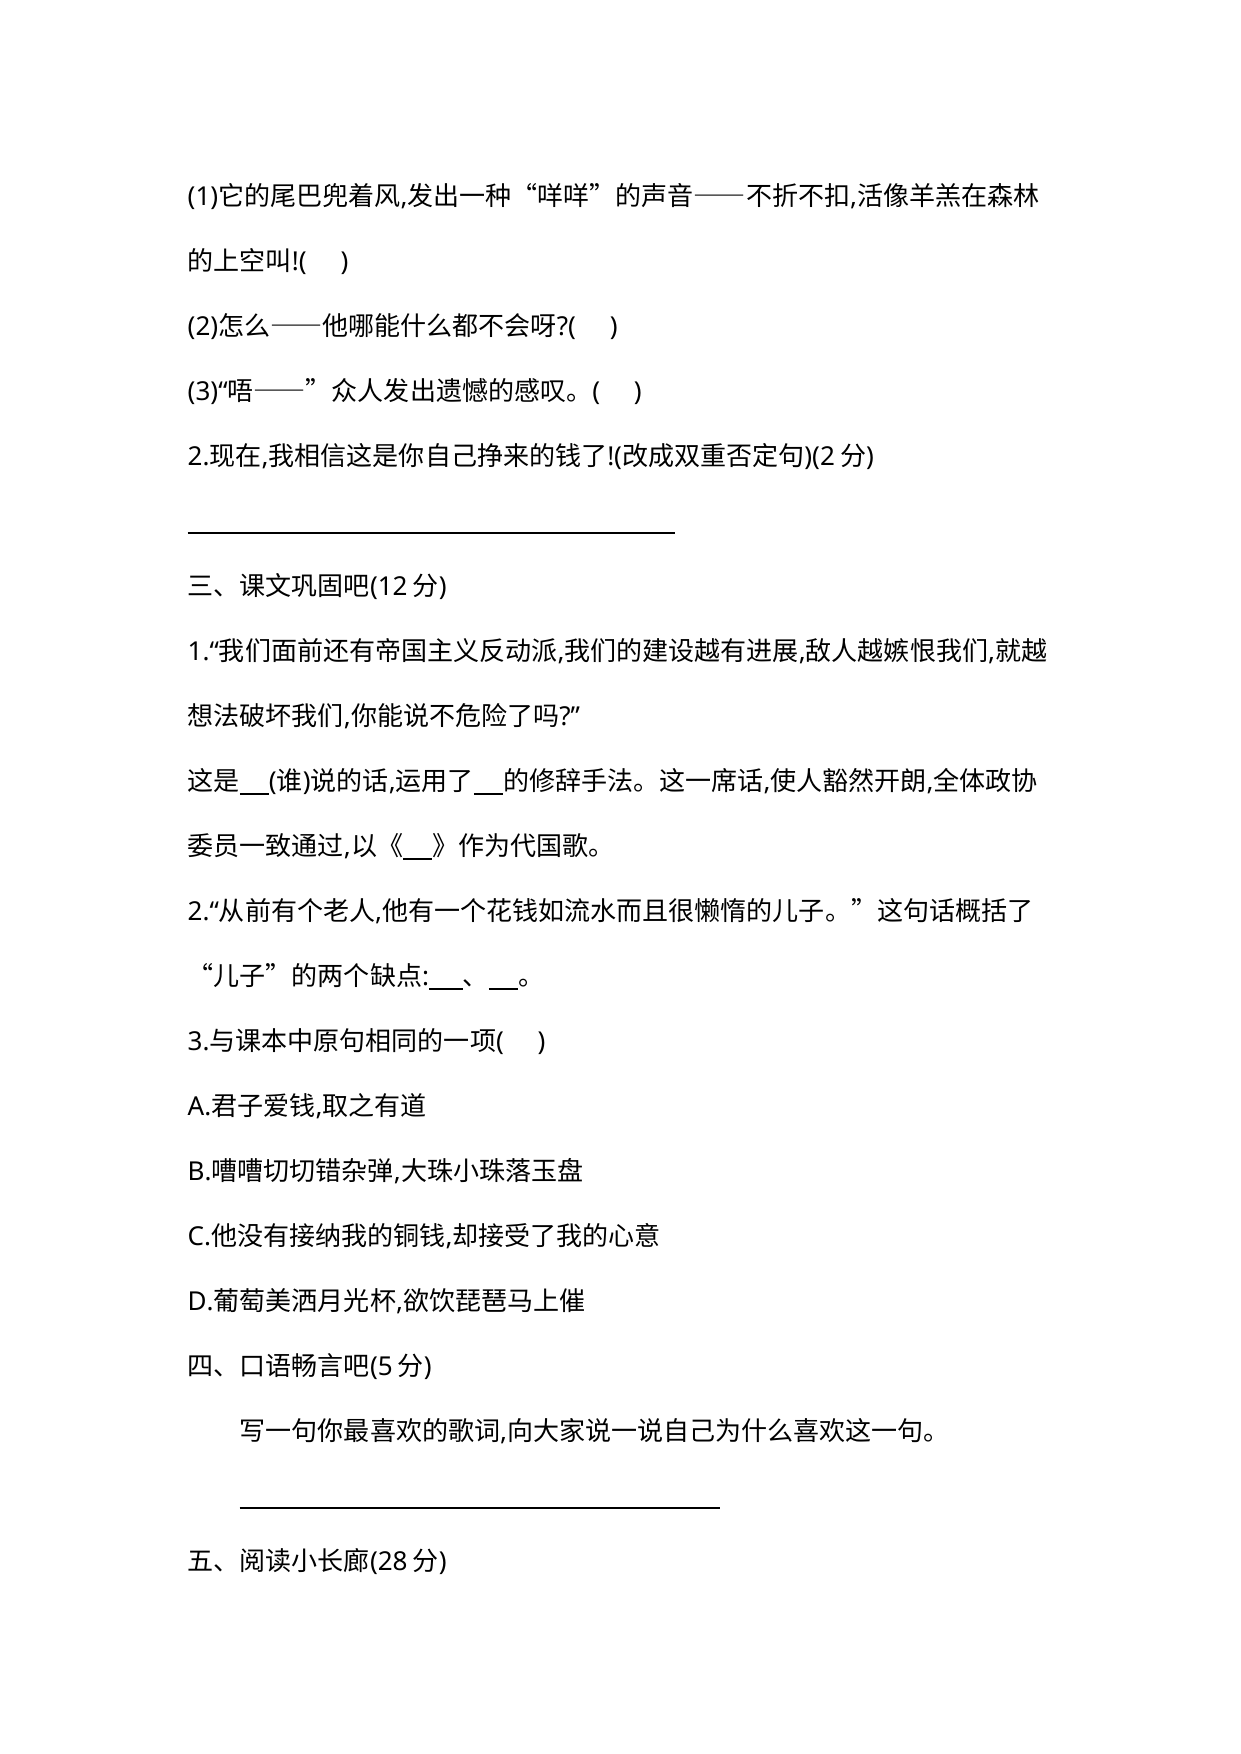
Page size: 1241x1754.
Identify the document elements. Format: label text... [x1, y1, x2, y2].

text C.他没有接纳我的铜钱,却接受了我的心意 [187, 1202, 1053, 1267]
text B.嘈嘈切切错杂弹,大珠小珠落玉盘 [187, 1137, 1053, 1202]
text D.葡萄美洒月光杯,欲饮琵琶马上催 [187, 1267, 1053, 1332]
text (3)“唔——”众人发出遗憾的感叹。( ) [187, 357, 1053, 422]
text 2.现在,我相信这是你自己挣来的钱了!(改成双重否定句)(2分) [187, 422, 1053, 487]
text 这是 (谁)说的话,运用了 的修辞手法。这一席话,使人豁然开朗,全体政协委员一致通过,以《 》作为代国歌。 [187, 747, 1053, 877]
text A.君子爱钱,取之有道 [187, 1072, 1053, 1137]
text 五、阅读小长廊(28分) [187, 1527, 1053, 1592]
text 三、课文巩固吧(12分) [187, 552, 1053, 617]
text 写一句你最喜欢的歌词,向大家说一说自己为什么喜欢这一句。 [187, 1397, 1053, 1462]
text 1.“我们面前还有帝国主义反动派,我们的建设越有进展,敌人越嫉恨我们,就越想法破坏我们,你能说不危险了吗?” [187, 617, 1053, 747]
text 2.“从前有个老人,他有一个花钱如流水而且很懒惰的儿子。”这句话概括了“儿子”的两个缺点: 、 。 [187, 877, 1053, 1007]
text (2)怎么——他哪能什么都不会呀?( ) [187, 292, 1053, 357]
text 3.与课本中原句相同的一项( ) [187, 1007, 1053, 1072]
text 四、口语畅言吧(5分) [187, 1332, 1053, 1397]
text (1)它的尾巴兜着风,发出一种“咩咩”的声音——不折不扣,活像羊羔在森林的上空叫!( ) [187, 162, 1053, 292]
